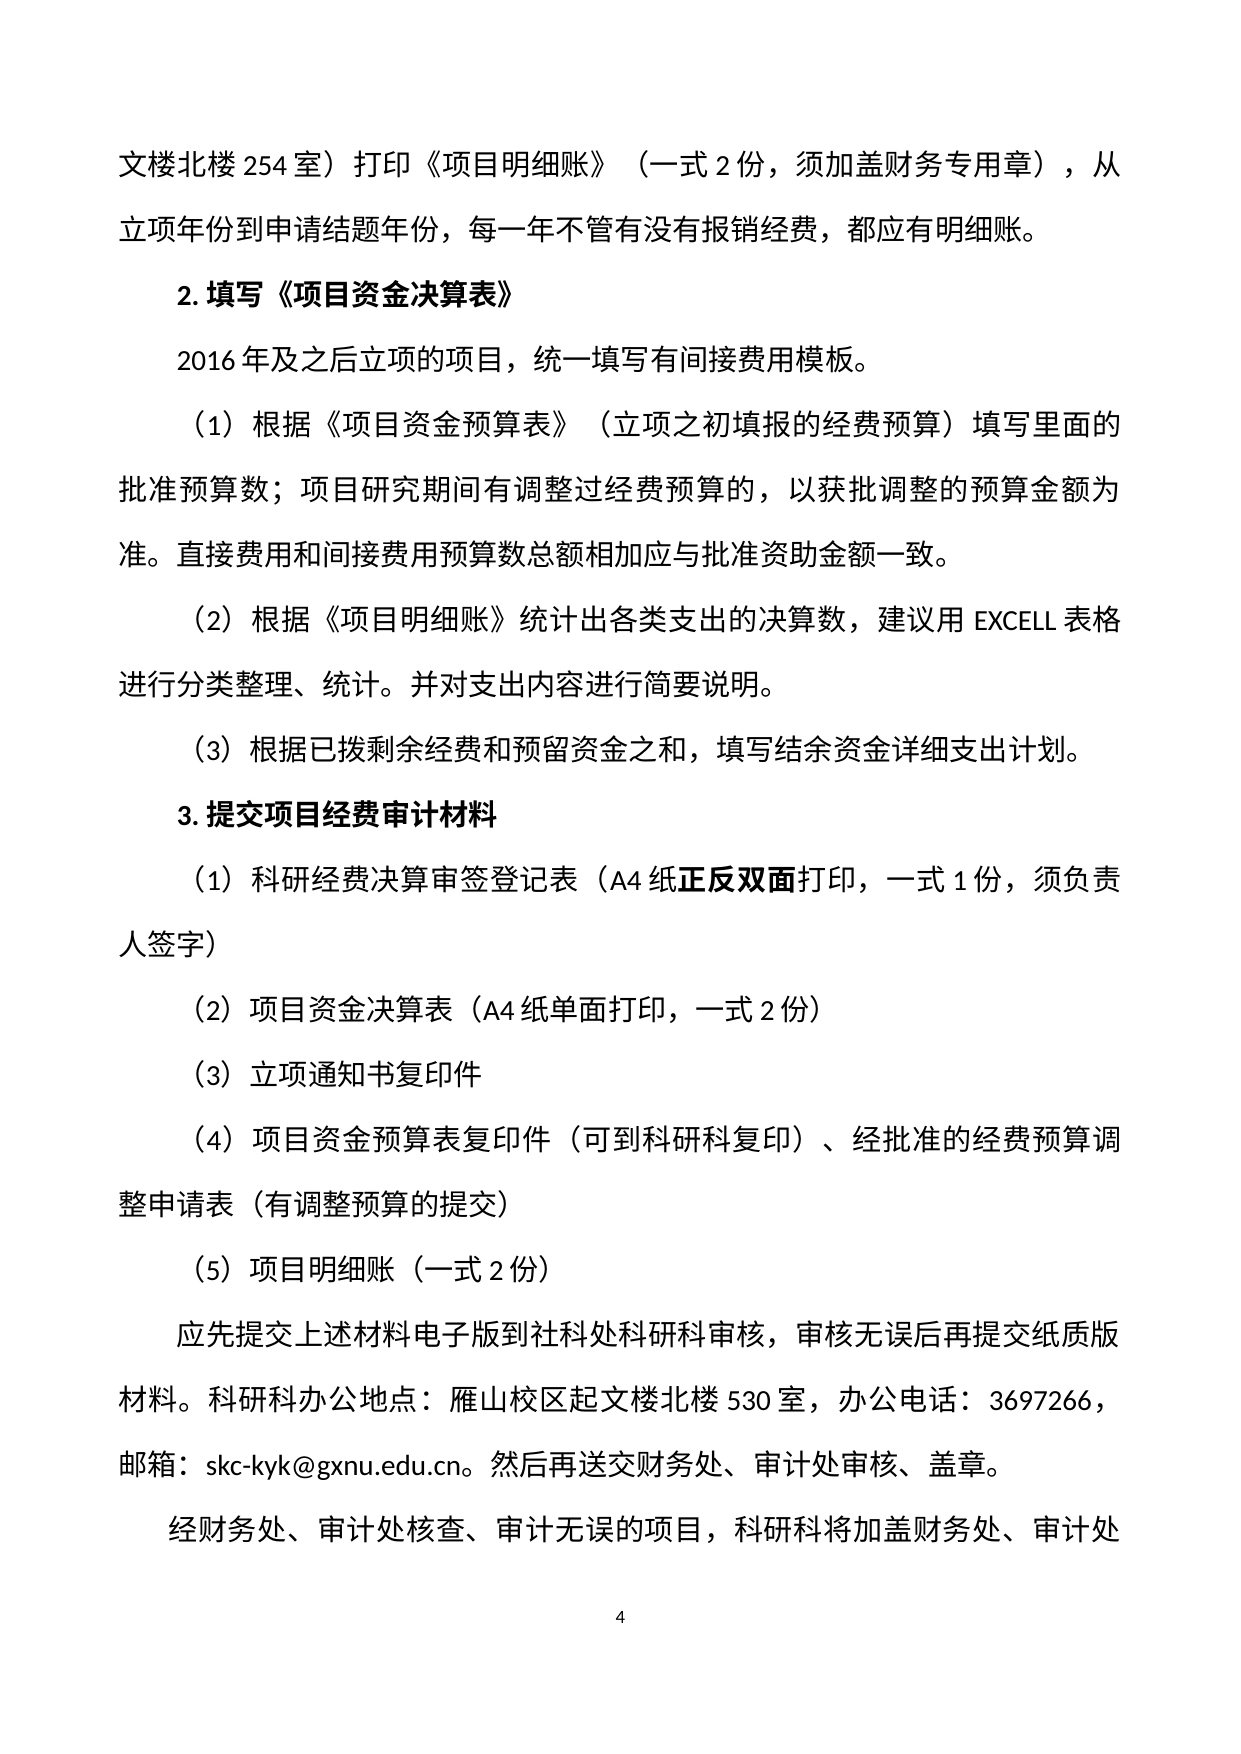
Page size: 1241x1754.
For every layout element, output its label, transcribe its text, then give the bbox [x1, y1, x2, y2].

text （3）立项通知书复印件 [118, 1040, 1122, 1105]
text （4）项目资金预算表复印件（可到科研科复印）、经批准的经费预算调整申请表（有调整预算的提交） [118, 1105, 1122, 1235]
text 2016年及之后立项的项目，统一填写有间接费用模板。 [118, 325, 1122, 390]
text 2. 填写《项目资金决算表》 [118, 260, 1122, 325]
text （5）项目明细账（一式2份） [118, 1235, 1122, 1300]
text （3）根据已拨剩余经费和预留资金之和，填写结余资金详细支出计划。 [118, 715, 1122, 780]
text （2）根据《项目明细账》统计出各类支出的决算数，建议用EXCELL表格进行分类整理、统计。并对支出内容进行简要说明。 [118, 585, 1122, 715]
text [118, 130, 1122, 260]
text （1）科研经费决算审签登记表（A4纸正反双面打印，一式1份，须负责人签字） [118, 845, 1122, 975]
text （1）根据《项目资金预算表》（立项之初填报的经费预算）填写里面的批准预算数；项目研究期间有调整过经费预算的，以获批调整的预算金额为准。直接费用和间接费用预算数总额相加应与批准资助金额一致。 [118, 390, 1122, 585]
text 应先提交上述材料电子版到社科处科研科审核，审核无误后再提交纸质版材料。科研科办公地点：雁山校区起文楼北楼530室，办公电话：3697266，邮箱：skc-kyk@gxnu.edu.cn。然后再送交财务处、审计处审核、盖章。 [118, 1300, 1122, 1495]
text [118, 1495, 1122, 1560]
text 3. 提交项目经费审计材料 [118, 780, 1122, 845]
text （2）项目资金决算表（A4纸单面打印，一式2份） [118, 975, 1122, 1040]
